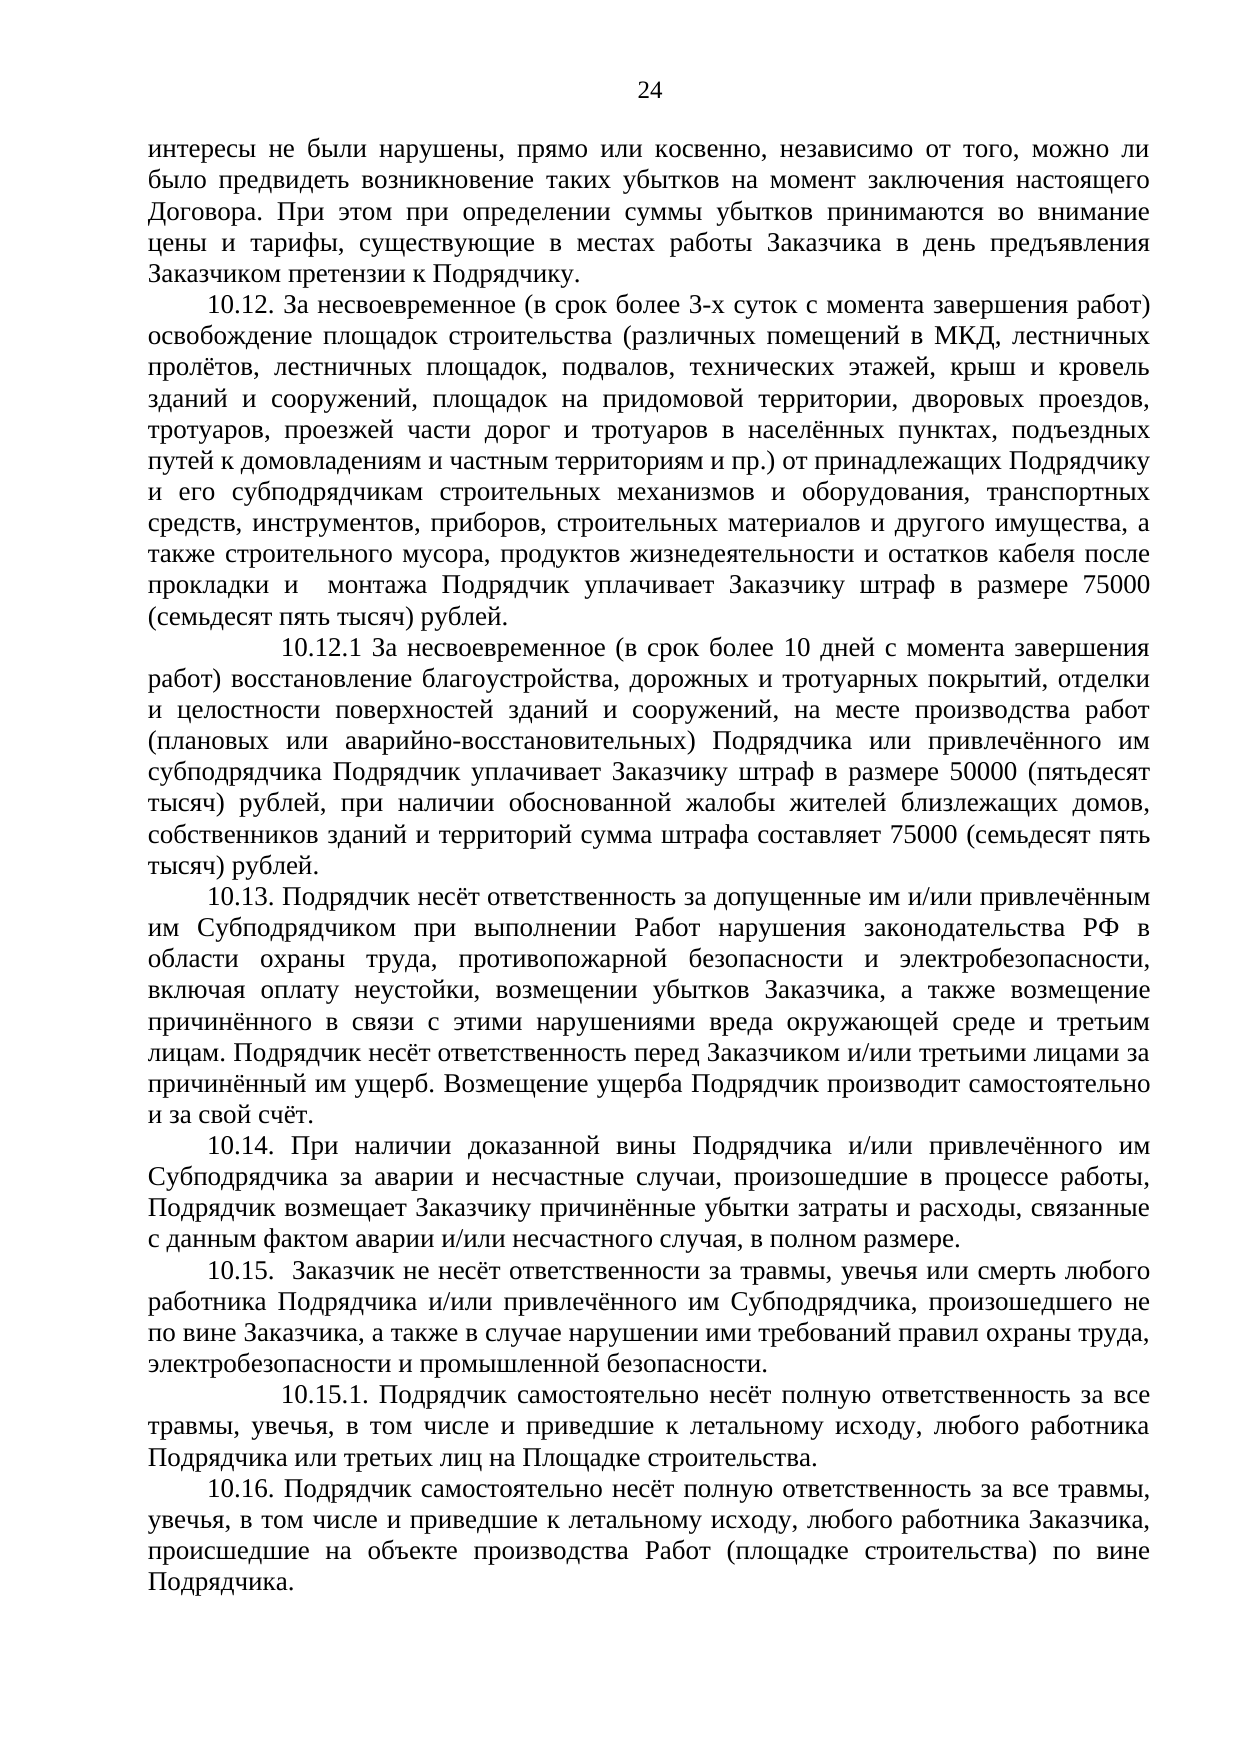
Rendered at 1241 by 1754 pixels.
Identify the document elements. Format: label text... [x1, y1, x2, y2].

text 10.14. При наличии доказанной вины Подрядчика и/или привлечённого им Субподрядчика за аварии и несчастные случаи, произошедшие в процессе работы, Подрядчик возмещает Заказчику причинённые убытки затраты и расходы, связанные с данным фактом аварии и/или несчастного случая, в полном размере. [148, 1129, 1152, 1254]
text 10.12.1 За несвоевременное (в срок более 10 дней с момента завершения работ) восстановление благоустройства, дорожных и тротуарных покрытий, отделки и целостности поверхностей зданий и сооружений, на месте производства работ (плановых или аварийно-восстановительных) Подрядчика или привлечённого им субподрядчика Подрядчик уплачивает Заказчику штраф в размере 50000 (пятьдесят тысяч) рублей, при наличии обоснованной жалобы жителей близлежащих домов, собственников зданий и территорий сумма штрафа составляет 75000 (семьдесят пять тысяч) рублей. [148, 631, 1152, 880]
text 10.13. Подрядчик несёт ответственность за допущенные им и/или привлечённым им Субподрядчиком при выполнении Работ нарушения законодательства РФ в области охраны труда, противопожарной безопасности и электробезопасности, включая оплату неустойки, возмещении убытков Заказчика, а также возмещение причинённого в связи с этими нарушениями вреда окружающей среде и третьим лицам. Подрядчик несёт ответственность перед Заказчиком и/или третьими лицами за причинённый им ущерб. Возмещение ущерба Подрядчик производит самостоятельно и за свой счёт. [148, 880, 1152, 1129]
text 10.16. Подрядчик самостоятельно несёт полную ответственность за все травмы, увечья, в том числе и приведшие к летальному исходу, любого работника Заказчика, происшедшие на объекте производства Работ (площадке строительства) по вине Подрядчика. [148, 1472, 1152, 1596]
text 10.15.1. Подрядчик самостоятельно несёт полную ответственность за все травмы, увечья, в том числе и приведшие к летальному исходу, любого работника Подрядчика или третьих лиц на Площадке строительства. [148, 1378, 1152, 1472]
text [148, 132, 1152, 288]
text 10.12. За несвоевременное (в срок более 3-х суток с момента завершения работ) освобождение площадок строительства (различных помещений в МКД, лестничных пролётов, лестничных площадок, подвалов, технических этажей, крыш и кровель зданий и сооружений, площадок на придомовой территории, дворовых проездов, тротуаров, проезжей части дорог и тротуаров в населённых пунктах, подъездных путей к домовладениям и частным территориям и пр.) от принадлежащих Подрядчику и его субподрядчикам строительных механизмов и оборудования, транспортных средств, инструментов, приборов, строительных материалов и другого имущества, а также строительного мусора, продуктов жизнедеятельности и остатков кабеля после прокладки и монтажа Подрядчик уплачивает Заказчику штраф в размере 75000 (семьдесят пять тысяч) рублей. [148, 288, 1152, 631]
text 10.15. Заказчик не несёт ответственности за травмы, увечья или смерть любого работника Подрядчика и/или привлечённого им Субподрядчика, произошедшего не по вине Заказчика, а также в случае нарушении ими требований правил охраны труда, электробезопасности и промышленной безопасности. [148, 1254, 1152, 1378]
